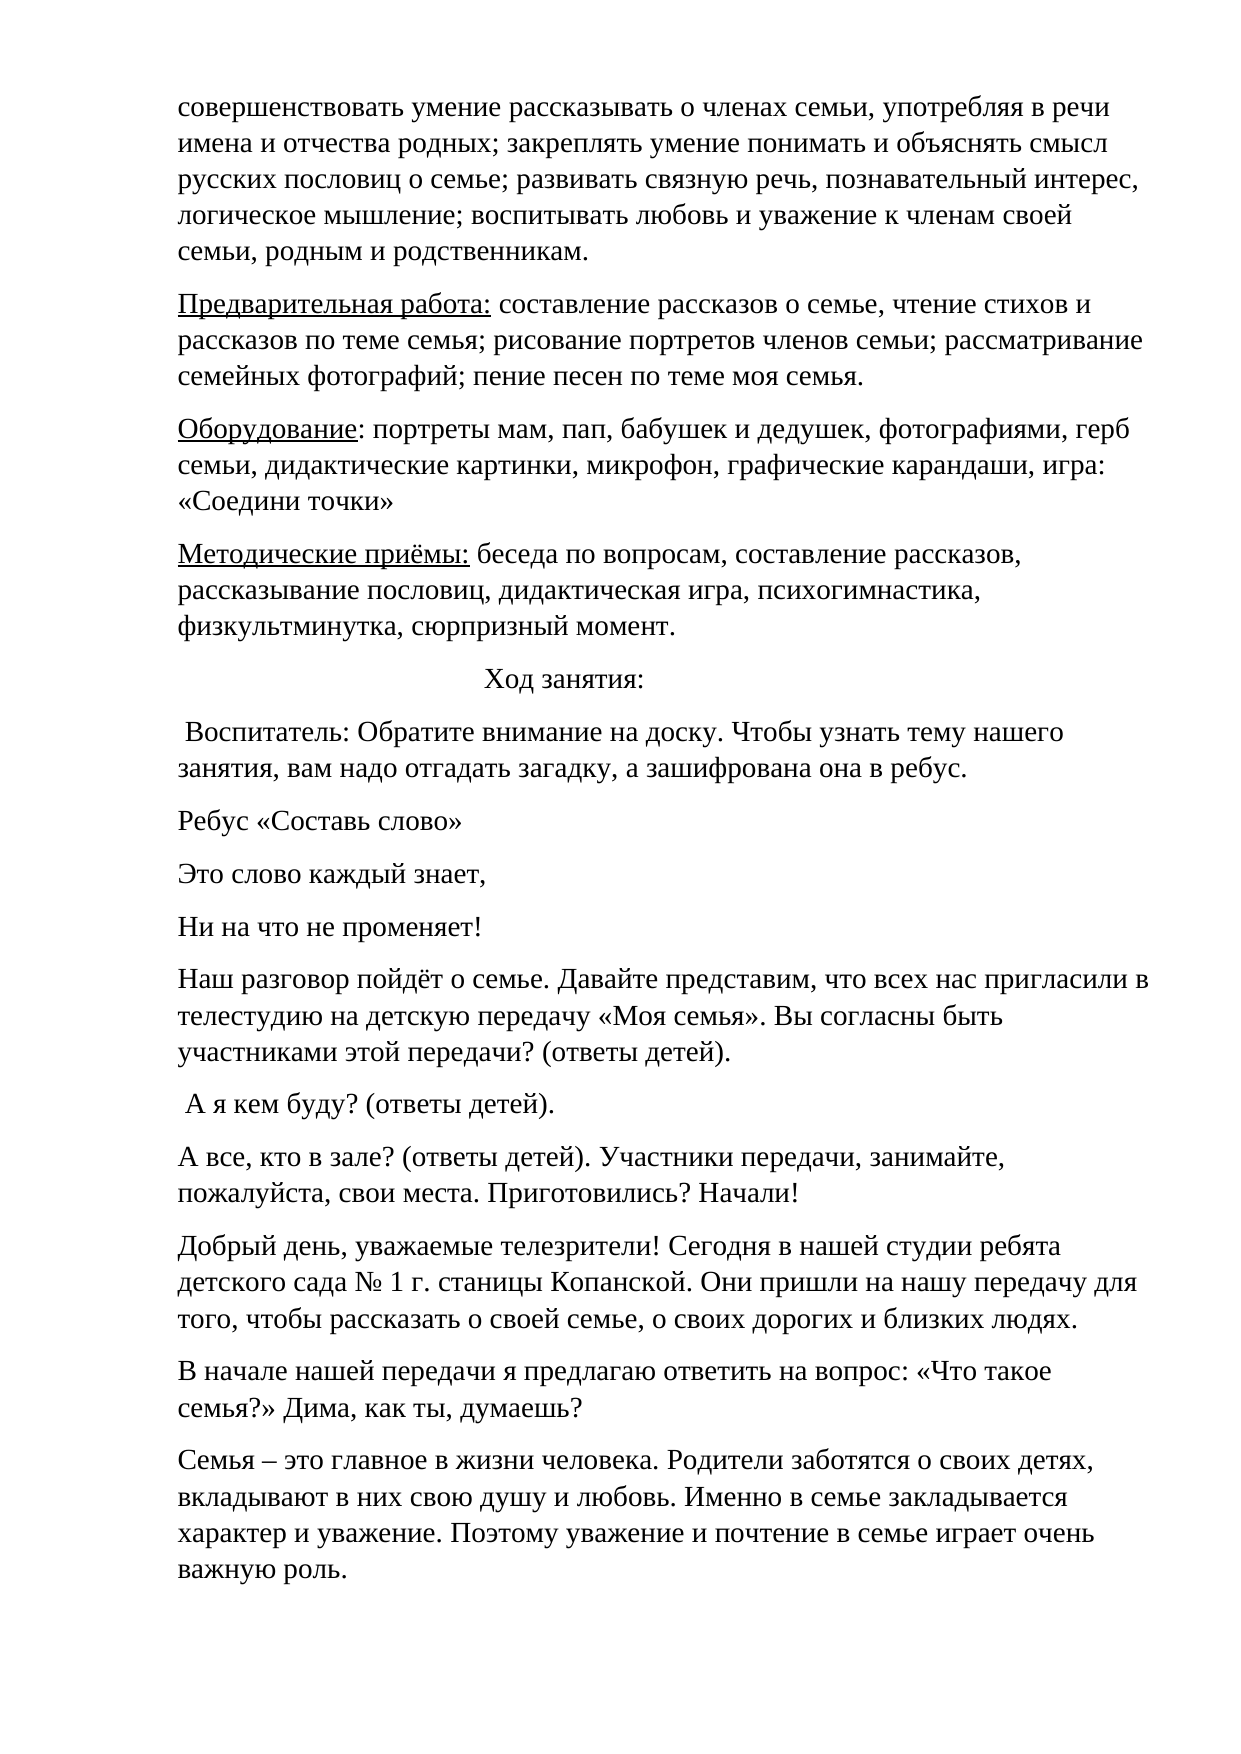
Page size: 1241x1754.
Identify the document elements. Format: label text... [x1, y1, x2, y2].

text Это слово каждый знает, [177, 856, 1152, 889]
text Предварительная работа: составление рассказов о семье, чтение стихов и рассказов по теме семья; рисование портретов членов семьи; рассматривание семейных фотографий; пение песен по теме моя семья. [177, 286, 1152, 392]
text Ход занятия: [177, 661, 1152, 695]
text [177, 89, 1152, 267]
text А я кем буду? (ответы детей). [177, 1087, 1152, 1120]
text Добрый день, уважаемые телезрители! Сегодня в нашей студии ребята детского сада № . станицы Копанской. Они пришли на нашу передачу для того, чтобы рассказать о своей семье, о своих дорогих и близких людях. [177, 1228, 1152, 1334]
text Ребус «Составь слово» [177, 803, 1152, 837]
text Наш разговор пойдёт о семье. Давайте представим, что всех нас пригласили в телестудию на детскую передачу «Моя семья». Вы согласны быть участниками этой передачи? (ответы детей). [177, 962, 1152, 1067]
text Методические приёмы: беседа по вопросам, составление рассказов, рассказывание пословиц, дидактическая игра, психогимнастика, физкультминутка, сюрпризный момент. [177, 536, 1152, 642]
text Семья – это главное в жизни человека. Родители заботятся о своих детях, вкладывают в них свою душу и любовь. Именно в семье закладывается характер и уважение. Поэтому уважение и почтение в семье играет очень важную роль. [177, 1442, 1152, 1584]
text Воспитатель: Обратите внимание на доску. Чтобы узнать тему нашего занятия, вам надо отгадать загадку, а зашифрована она в ребус. [177, 714, 1152, 784]
text Ни на что не променяет! [177, 909, 1152, 942]
text Оборудование: портреты мам, пап, бабушек и дедушек, фотографиями, герб семьи, дидактические картинки, микрофон, графические карандаши, игра: «Соедини точки» [177, 411, 1152, 517]
text В начале нашей передачи я предлагаю ответить на вопрос: «Что такое семья?» Дима, как ты, думаешь? [177, 1353, 1152, 1423]
text А все, кто в зале? (ответы детей). Участники передачи, занимайте, пожалуйста, свои места. Приготовились? Начали! [177, 1139, 1152, 1209]
